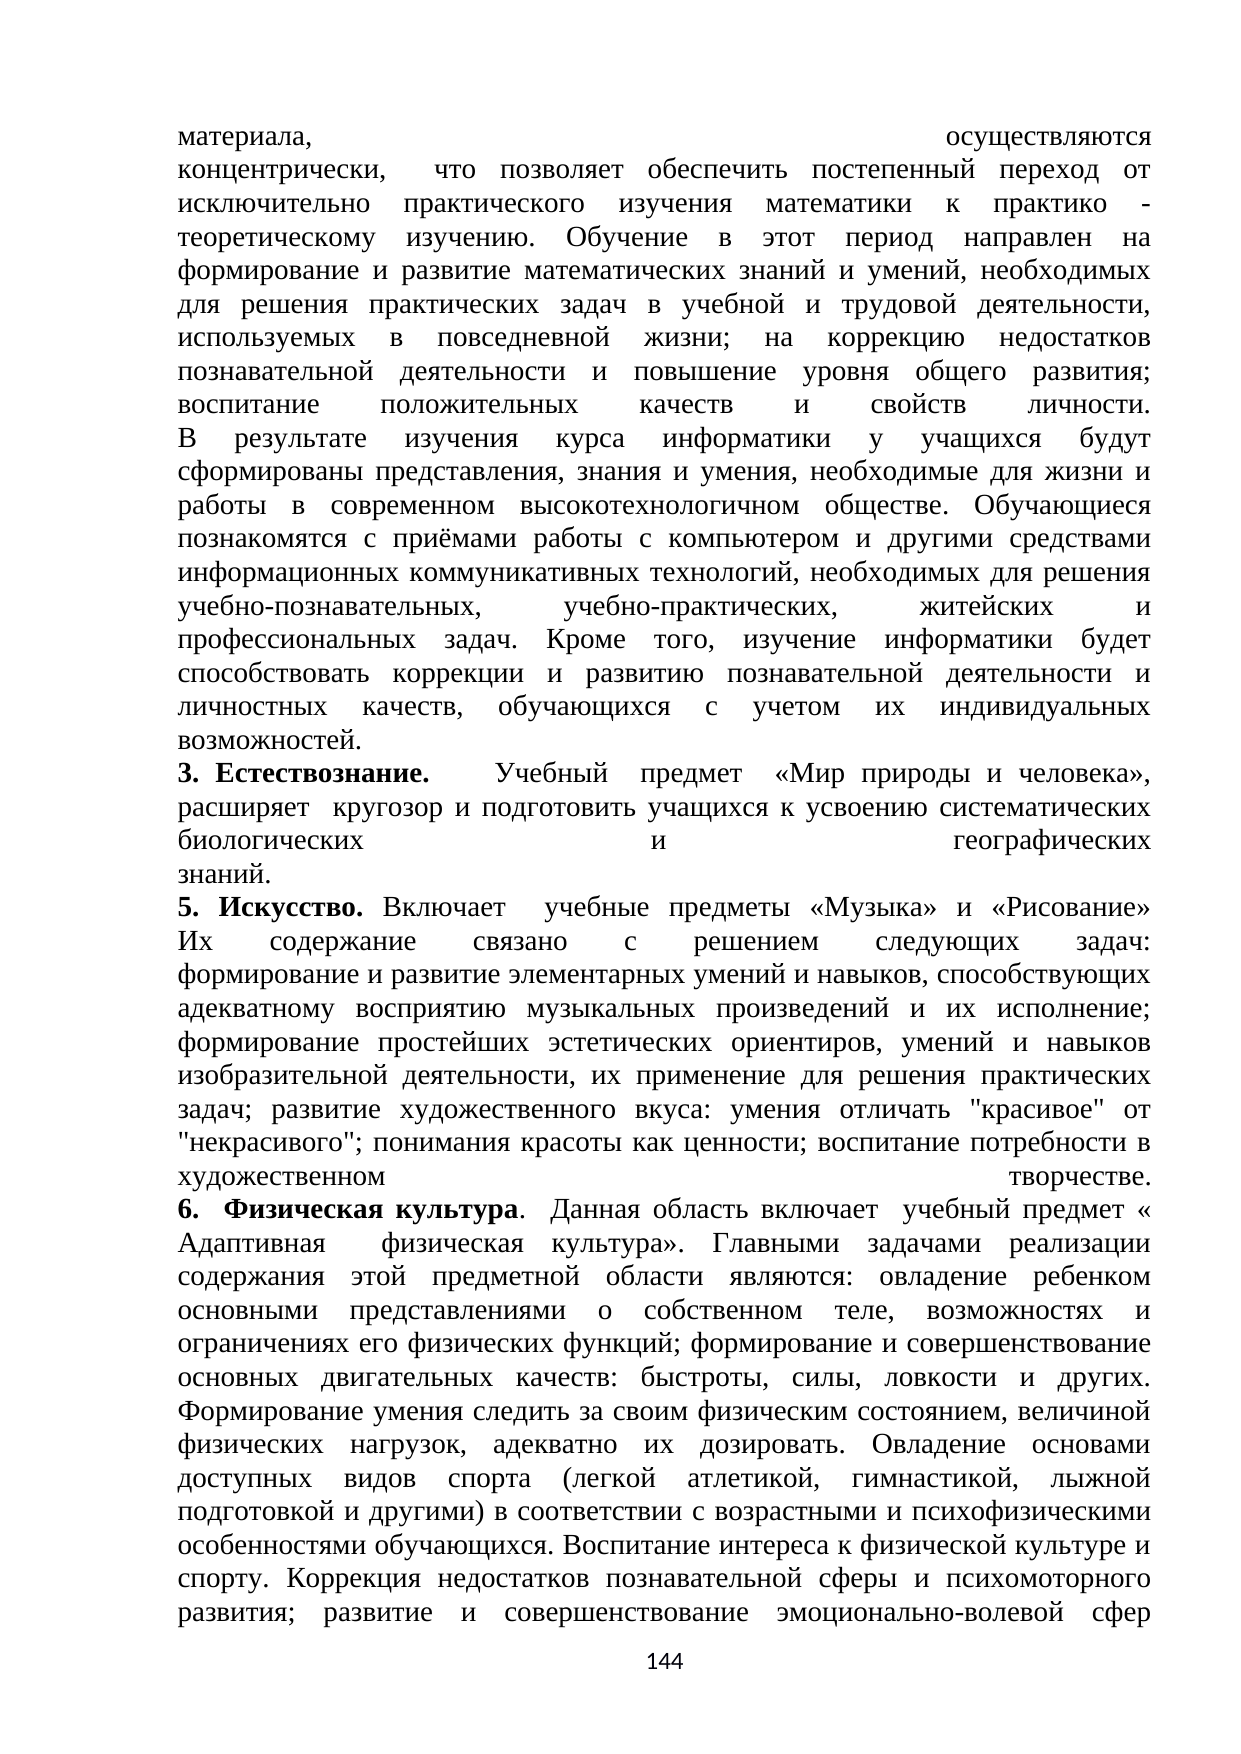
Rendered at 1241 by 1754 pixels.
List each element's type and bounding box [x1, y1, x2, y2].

text [177, 118, 1152, 1627]
